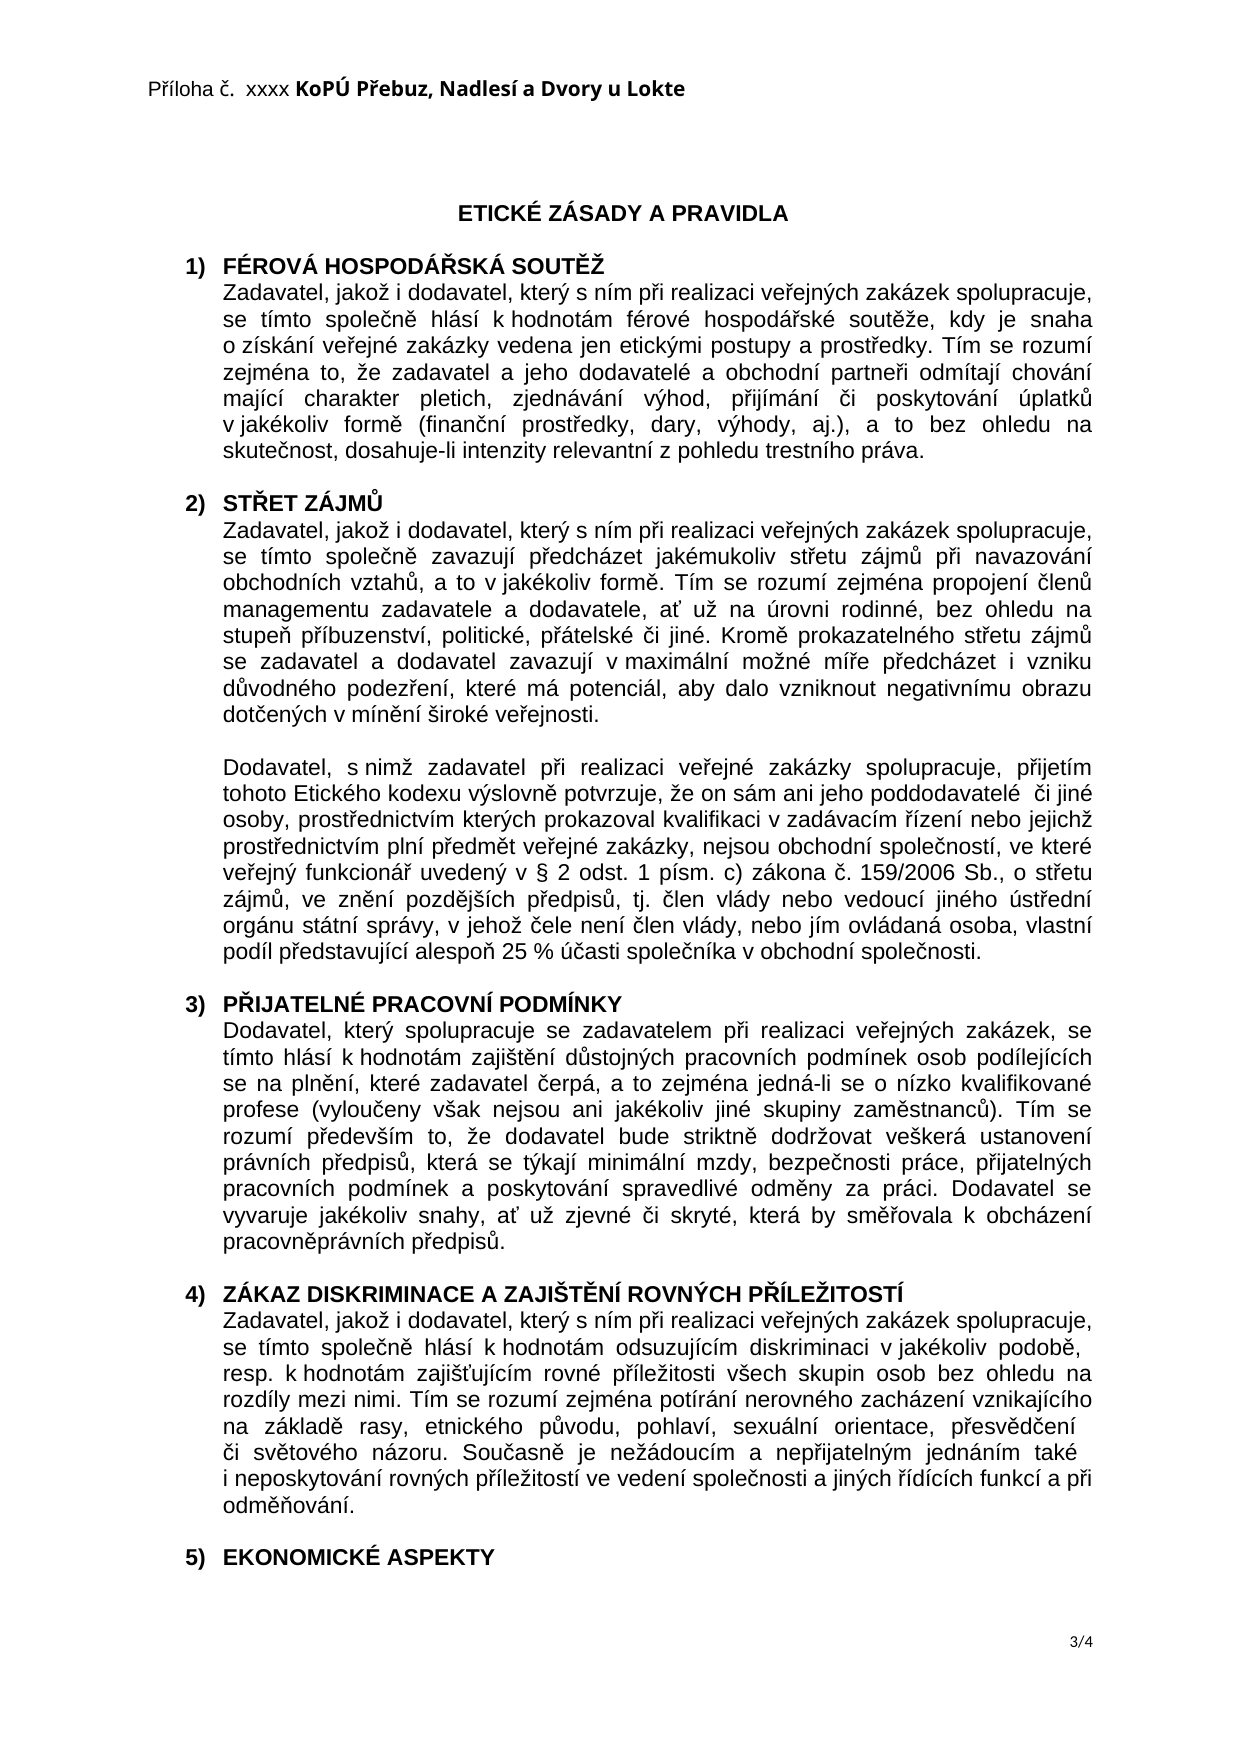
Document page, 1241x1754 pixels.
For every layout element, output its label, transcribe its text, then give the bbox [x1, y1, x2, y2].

list FÉROVÁ HOSPODÁŘSKÁ SOUTĚŽ [185, 253, 1093, 279]
list Zadavatel, jakož i dodavatel, který s ním při realizaci veřejných zakázek spolupracuje, se tímto společně hlásí k hodnotám odsuzujícím diskriminaci v jakékoliv podobě, resp. k hodnotám zajišťujícím rovné příležitosti všech skupin osob bez ohledu na rozdíly mezi nimi. Tím se rozumí zejména potírání nerovného zacházení vznikajícího na základě rasy, etnického původu, pohlaví, sexuální orientace, přesvědčení či světového názoru. Současně je nežádoucím a nepřijatelným jednáním také i neposkytování rovných příležitostí ve vedení společnosti a jiných řídících funkcí a při odměňování. [223, 1307, 1093, 1518]
list Dodavatel, s nimž zadavatel při realizaci veřejné zakázky spolupracuje, přijetím tohoto Etického kodexu výslovně potvrzuje, že on sám ani jeho poddodavatelé či jiné osoby, prostřednictvím kterých prokazoval kvalifikaci v zadávacím řízení nebo jejichž prostřednictvím plní předmět veřejné zakázky, nejsou obchodní společností, ve které veřejný funkcionář uvedený v § 2 odst. 1 písm. c) zákona č. 159/2006 Sb., o střetu zájmů, ve znění pozdějších předpisů, tj. člen vlády nebo vedoucí jiného ústřední orgánu státní správy, v jehož čele není člen vlády, nebo jím ovládaná osoba, vlastní podíl představující alespoň 25 % účasti společníka v obchodní společnosti. [223, 754, 1093, 964]
list EKONOMICKÉ ASPEKTY [185, 1544, 1093, 1571]
text ETICKÉ ZÁSADY A PRAVIDLA [148, 200, 1093, 227]
list PŘIJATELNÉ PRACOVNÍ PODMÍNKY [185, 991, 1093, 1017]
list Zadavatel, jakož i dodavatel, který s ním při realizaci veřejných zakázek spolupracuje, se tímto společně hlásí k hodnotám férové hospodářské soutěže, kdy je snaha o získání veřejné zakázky vedena jen etickými postupy a prostředky. Tím se rozumí zejména to, že zadavatel a jeho dodavatelé a obchodní partneři odmítají chování mající charakter pletich, zjednávání výhod, přijímání či poskytování úplatků v jakékoliv formě (finanční prostředky, dary, výhody, aj.), a to bez ohledu na skutečnost, dosahuje-li intenzity relevantní z pohledu trestního práva. [223, 279, 1093, 464]
list ZÁKAZ DISKRIMINACE A ZAJIŠTĚNÍ ROVNÝCH PŘÍLEŽITOSTÍ [185, 1281, 1093, 1307]
list STŘET ZÁJMŮ [185, 490, 1093, 517]
list Zadavatel, jakož i dodavatel, který s ním při realizaci veřejných zakázek spolupracuje, se tímto společně zavazují předcházet jakémukoliv střetu zájmů při navazování obchodních vztahů, a to v jakékoliv formě. Tím se rozumí zejména propojení členů managementu zadavatele a dodavatele, ať už na úrovni rodinné, bez ohledu na stupeň příbuzenství, politické, přátelské či jiné. Kromě prokazatelného střetu zájmů se zadavatel a dodavatel zavazují v maximální možné míře předcházet i vzniku důvodného podezření, které má potenciál, aby dalo vzniknout negativnímu obrazu dotčených v mínění široké veřejnosti. [223, 517, 1093, 727]
list Dodavatel, který spolupracuje se zadavatelem při realizaci veřejných zakázek, se tímto hlásí k hodnotám zajištění důstojných pracovních podmínek osob podílejících se na plnění, které zadavatel čerpá, a to zejména jedná-li se o nízko kvalifikované profese (vyloučeny však nejsou ani jakékoliv jiné skupiny zaměstnanců). Tím se rozumí především to, že dodavatel bude striktně dodržovat veškerá ustanovení právních předpisů, která se týkají minimální mzdy, bezpečnosti práce, přijatelných pracovních podmínek a poskytování spravedlivé odměny za práci. Dodavatel se vyvaruje jakékoliv snahy, ať už zjevné či skryté, která by směřovala k obcházení pracovněprávních předpisů. [223, 1017, 1093, 1254]
